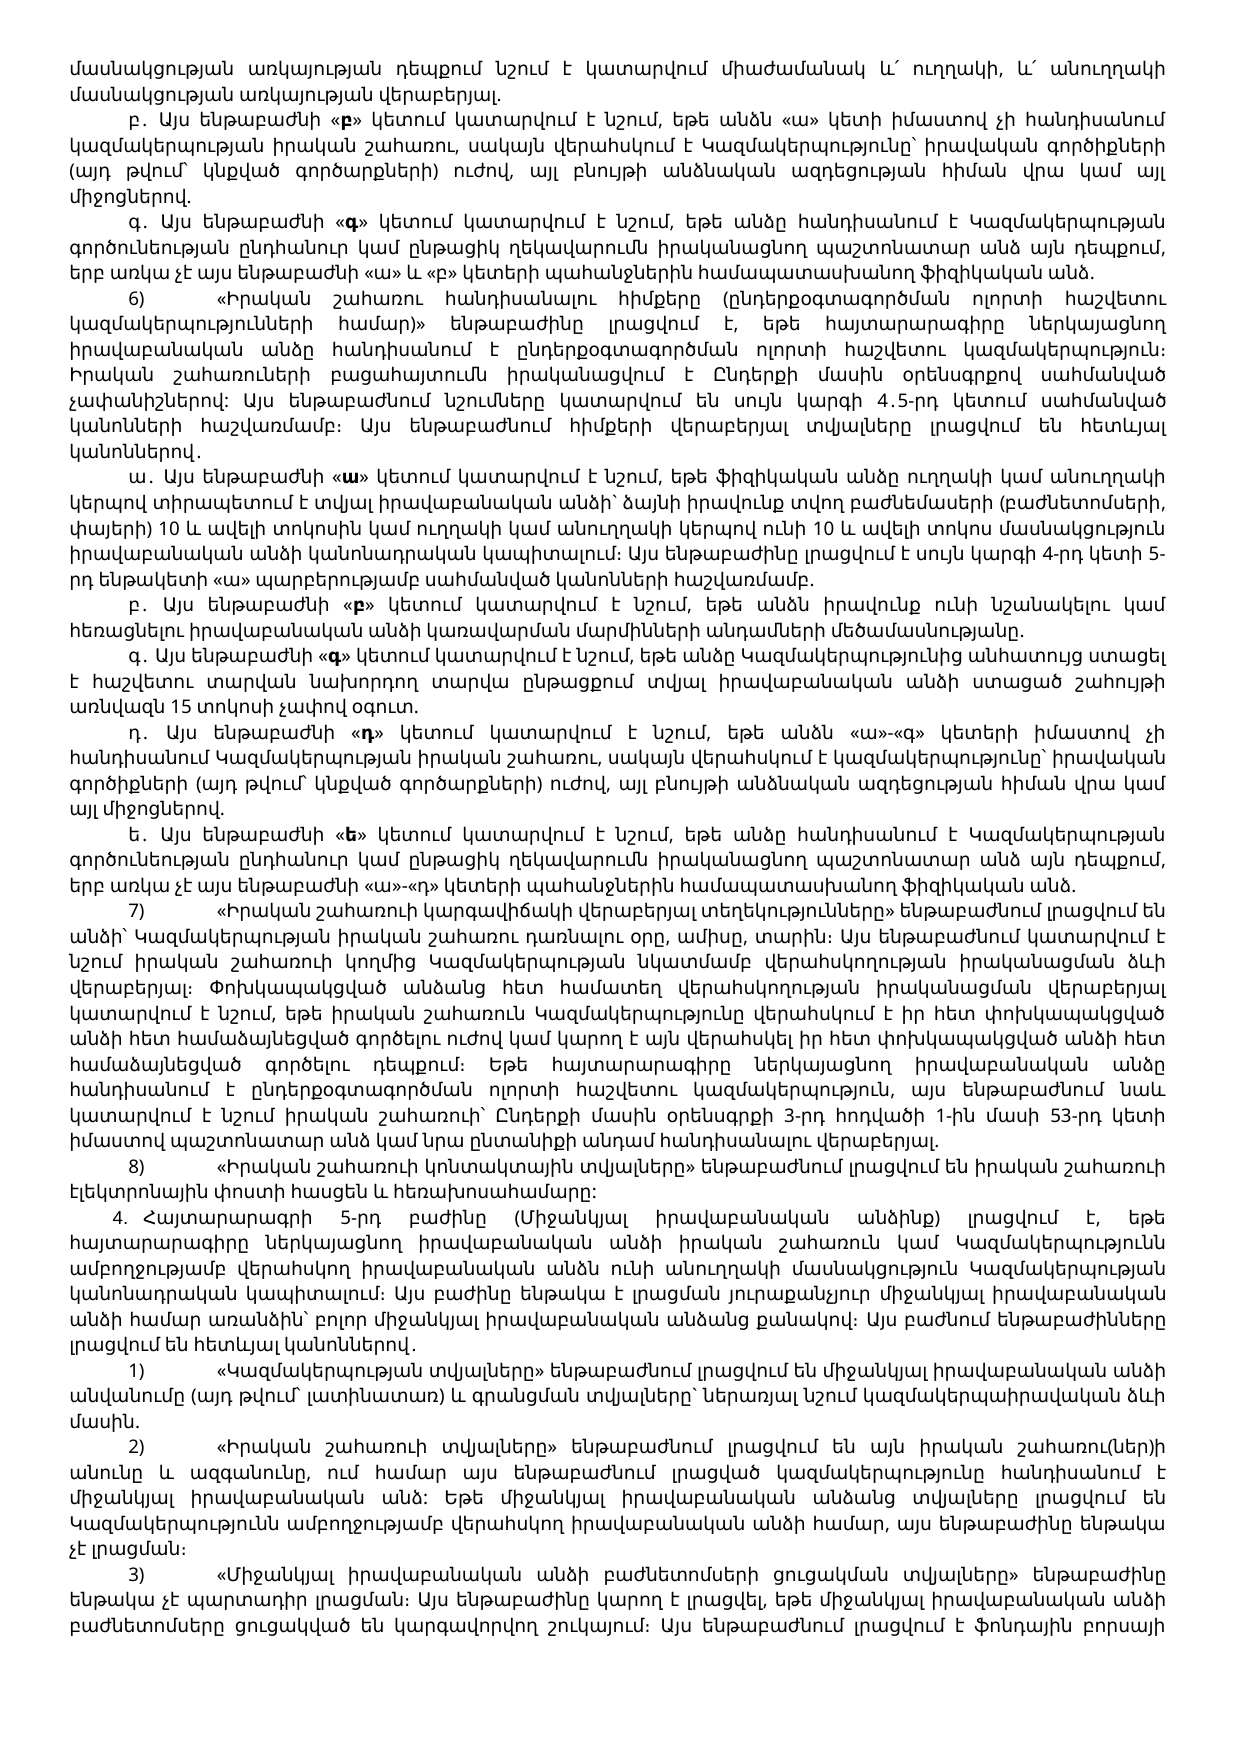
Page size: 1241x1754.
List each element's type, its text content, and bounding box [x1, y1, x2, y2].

list «Իրական շահառու հանդիսանալու հիմքերը (ընդերքօգտագործման ոլորտի հաշվետու կազմակերպությունների համար)» ենթաբաժինը լրացվում է, եթե հայտարարագիրը ներկայացնող իրավաբանական անձը հանդիսանում է ընդերքօգտագործման ոլորտի հաշվետու կազմակերպություն։ Իրական շահառուների բացահայտումն իրականացվում է Ընդերքի մասին օրենսգրքով սահմանված չափանիշներով: Այս ենթաբաժնում նշումները կատարվում են սույն կարգի 4․5-րդ կետում սահմանված կանոնների հաշվառմամբ։ Այս ենթաբաժնում հիմքերի վերաբերյալ տվյալները լրացվում են հետևյալ կանոններով․ [69, 285, 1167, 464]
text բ․ Այս ենթաբաժնի «բ» կետում կատարվում է նշում, եթե անձն «ա» կետի իմաստով չի հանդիսանում կազմակերպության իրական շահառու, սակայն վերահսկում է Կազմակերպությունը՝ իրավական գործիքների (այդ թվում՝ կնքված գործարքների) ուժով, այլ բնույթի անձնական ազդեցության հիման վրա կամ այլ միջոցներով. [69, 107, 1167, 209]
text գ․ Այս ենթաբաժնի «գ» կետում կատարվում է նշում, եթե անձը հանդիսանում է Կազմակերպության գործունեության ընդհանուր կամ ընթացիկ ղեկավարումն իրականացնող պաշտոնատար անձ այն դեպքում, երբ առկա չէ այս ենթաբաժնի «ա» և «բ» կետերի պահանջներին համապատասխանող ֆիզիկական անձ. [69, 209, 1167, 285]
list «Իրական շահառուի կոնտակտային տվյալները» ենթաբաժնում լրացվում են իրական շահառուի էլեկտրոնային փոստի հասցեն և հեռախոսահամարը: [69, 1153, 1167, 1204]
text բ․ Այս ենթաբաժնի «բ» կետում կատարվում է նշում, եթե անձն իրավունք ունի նշանակելու կամ հեռացնելու իրավաբանական անձի կառավարման մարմինների անդամների մեծամասնությանը. [69, 591, 1167, 642]
list «Իրական շահառուի տվյալները» ենթաբաժնում լրացվում են այն իրական շահառու(ներ)ի անունը և ազգանունը, ում համար այս ենթաբաժնում լրացված կազմակերպությունը հանդիսանում է միջանկյալ իրավաբանական անձ: Եթե միջանկյալ իրավաբանական անձանց տվյալները լրացվում են Կազմակերպությունն ամբողջությամբ վերահսկող իրավաբանական անձի համար, այս ենթաբաժինը ենթակա չէ լրացման։ [69, 1434, 1167, 1561]
text գ․ Այս ենթաբաժնի «գ» կետում կատարվում է նշում, եթե անձը Կազմակերպությունից անհատույց ստացել է հաշվետու տարվան նախորդող տարվա ընթացքում տվյալ իրավաբանական անձի ստացած շահույթի առնվազն 15 տոկոսի չափով օգուտ. [69, 642, 1167, 719]
text դ․ Այս ենթաբաժնի «դ» կետում կատարվում է նշում, եթե անձն «ա»-«գ» կետերի իմաստով չի հանդիսանում Կազմակերպության իրական շահառու, սակայն վերահսկում է կազմակերպությունը՝ իրավական գործիքների (այդ թվում՝ կնքված գործարքների) ուժով, այլ բնույթի անձնական ազդեցության հիման վրա կամ այլ միջոցներով. [69, 719, 1167, 821]
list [69, 1561, 1167, 1638]
list Հայտարարագրի 5-րդ բաժինը (Միջանկյալ իրավաբանական անձինք) լրացվում է, եթե հայտարարագիրը ներկայացնող իրավաբանական անձի իրական շահառուն կամ Կազմակերպությունն ամբողջությամբ վերահսկող իրավաբանական անձն ունի անուղղակի մասնակցություն Կազմակերպության կանոնադրական կապիտալում։ Այս բաժինը ենթակա է լրացման յուրաքանչյուր միջանկյալ իրավաբանական անձի համար առանձին՝ բոլոր միջանկյալ իրավաբանական անձանց քանակով։ Այս բաժնում ենթաբաժինները լրացվում են հետևյալ կանոններով․ [69, 1204, 1167, 1357]
list «Իրական շահառուի կարգավիճակի վերաբերյալ տեղեկությունները» ենթաբաժնում լրացվում են անձի՝ Կազմակերպության իրական շահառու դառնալու օրը, ամիսը, տարին։ Այս ենթաբաժնում կատարվում է նշում իրական շահառուի կողմից Կազմակերպության նկատմամբ վերահսկողության իրականացման ձևի վերաբերյալ։ Փոխկապակցված անձանց հետ համատեղ վերահսկողության իրականացման վերաբերյալ կատարվում է նշում, եթե իրական շահառուն Կազմակերպությունը վերահսկում է իր հետ փոխկապակցված անձի հետ համաձայնեցված գործելու ուժով կամ կարող է այն վերահսկել իր հետ փոխկապակցված անձի հետ համաձայնեցված գործելու դեպքում։ Եթե հայտարարագիրը ներկայացնող իրավաբանական անձը հանդիսանում է ընդերքօգտագործման ոլորտի հաշվետու կազմակերպություն, այս ենթաբաժնում նաև կատարվում է նշում իրական շահառուի՝ Ընդերքի մասին օրենսգրքի 3-րդ հոդվածի 1-ին մասի 53-րդ կետի իմաստով պաշտոնատար անձ կամ նրա ընտանիքի անդամ հանդիսանալու վերաբերյալ. [69, 898, 1167, 1153]
list «Կազմակերպության տվյալները» ենթաբաժնում լրացվում են միջանկյալ իրավաբանական անձի անվանումը (այդ թվում՝ լատինատառ) և գրանցման տվյալները` ներառյալ նշում կազմակերպաիրավական ձևի մասին. [69, 1357, 1167, 1434]
text ե․ Այս ենթաբաժնի «ե» կետում կատարվում է նշում, եթե անձը հանդիսանում է Կազմակերպության գործունեության ընդհանուր կամ ընթացիկ ղեկավարումն իրականացնող պաշտոնատար անձ այն դեպքում, երբ առկա չէ այս ենթաբաժնի «ա»-«դ» կետերի պահանջներին համապատասխանող ֆիզիկական անձ. [69, 821, 1167, 898]
text ա․ Այս ենթաբաժնի «ա» կետում կատարվում է նշում, եթե ֆիզիկական անձը ուղղակի կամ անուղղակի կերպով տիրապետում է տվյալ իրավաբանական անձի` ձայնի իրավունք տվող բաժնեմասերի (բաժնետոմսերի, փայերի) 10 և ավելի տոկոսին կամ ուղղակի կամ անուղղակի կերպով ունի 10 և ավելի տոկոս մասնակցություն իրավաբանական անձի կանոնադրական կապիտալում։ Այս ենթաբաժինը լրացվում է սույն կարգի 4-րդ կետի 5-րդ ենթակետի «ա» պարբերությամբ սահմանված կանոնների հաշվառմամբ. [69, 464, 1167, 591]
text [69, 56, 1167, 107]
